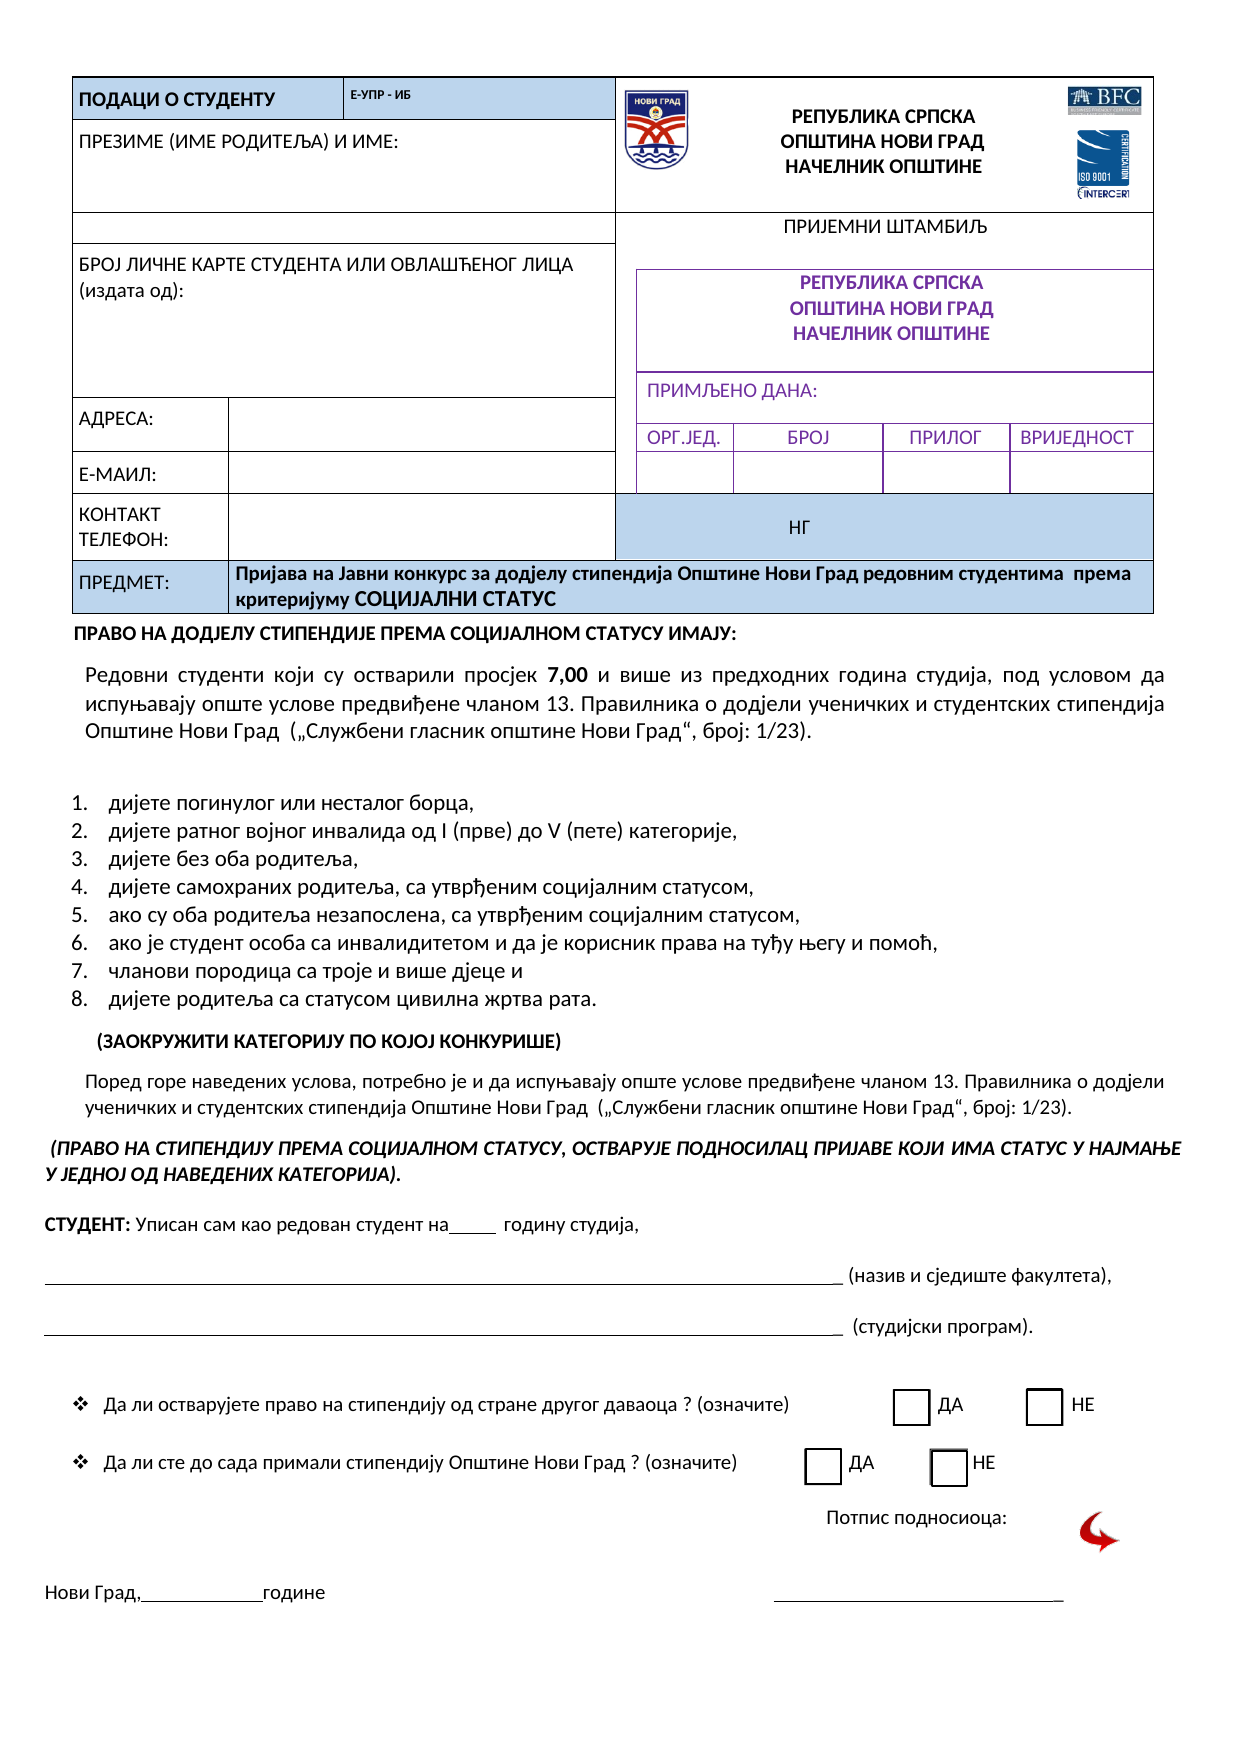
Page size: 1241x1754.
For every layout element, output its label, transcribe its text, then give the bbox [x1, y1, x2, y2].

text Потпис подносиоца: [33, 1506, 1007, 1529]
table_cell РЕПУБЛИКА СРПСКА ОПШТИНА НОВИ ГРАД НАЧЕЛНИК ОПШТИНЕ [637, 270, 1153, 371]
text _ (назив и сједиште факултета), [44, 1262, 1192, 1288]
table_header ПОДАЦИ О СТУДЕНТУ [73, 78, 343, 119]
table_cell ОРГ.ЈЕД. [637, 424, 733, 451]
table_cell [637, 452, 733, 493]
table_cell ВРИЈЕДНОСТ [1011, 424, 1153, 451]
list дијете без оба родитеља, [71, 844, 1192, 872]
picture [1077, 1510, 1121, 1554]
table_cell ПРЕДМЕТ: [73, 561, 228, 613]
text (ЗАОКРУЖИТИ КАТЕГОРИЈУ ПО КОЈОЈ КОНКУРИШЕ) [96, 1028, 1192, 1053]
text _ (студијски програм). [44, 1313, 1192, 1339]
table_cell ПРИМЉЕНО ДАНА: [637, 373, 1153, 422]
table_cell НЕ [971, 1433, 1115, 1486]
table_cell БРОЈ [734, 424, 882, 451]
text Поред горе наведених услова, потребно је и да испуњавају опште услове предвиђене чланом 13. Правилника о додјели ученичких и студентских стипендија Општине Нови Град („Службени гласник општине Нови Град“, број: 1/23). [85, 1069, 1165, 1119]
table_header Да ли остварујете право на стипендију од стране другог даваоца ? (означите) [50, 1389, 797, 1433]
table_header ДА [798, 1389, 971, 1433]
table_cell [229, 494, 615, 559]
list дијете родитеља са статусом цивилна жртва рата. [71, 984, 1192, 1012]
list чланови породица са троје и више дјеце и [71, 956, 1192, 984]
table_cell [616, 269, 636, 493]
table_cell ПРИЛОГ [884, 424, 1009, 451]
text ПРАВО НА ДОДЈЕЛУ СТИПЕНДИЈЕ ПРЕМА СОЦИЈАЛНОМ СТАТУСУ ИМАЈУ: [33, 101, 1192, 645]
table_cell [884, 452, 1009, 493]
table_cell [1011, 452, 1153, 493]
table_cell БРОЈ ЛИЧНЕ КАРТЕ СТУДЕНТА ИЛИ ОВЛАШЋЕНОГ ЛИЦА (издата од): [73, 244, 615, 397]
picture [1066, 85, 1141, 114]
table_cell Да ли сте до сада примали стипендију Општине Нови Град ? (означите) [50, 1433, 797, 1486]
text СТУДЕНТ: Уписан сам као редован студент на годину студија, [44, 1211, 1192, 1237]
table_cell Пријава на Јавни конкурс за додјелу стипендија Општине Нови Град редовним студентима према критеријуму СОЦИЈАЛНИ СТАТУС [229, 561, 1153, 613]
list дијете ратног војног инвалида од I (прве) до V (пете) категорије, [71, 816, 1192, 844]
table_cell КОНТАКТ ТЕЛЕФОН: [73, 494, 228, 559]
table_cell [229, 398, 615, 451]
table_cell ПРИЈЕМНИ ШТАМБИЉ [616, 213, 1153, 268]
table_cell ДА [798, 1433, 971, 1486]
table_header Е-УПР - ИБ [344, 78, 615, 119]
list ако је студент особa са инвалидитетом и да је корисник права на туђу његу и помоћ, [71, 928, 1192, 956]
table_cell ПРЕЗИМЕ (ИМЕ РОДИТЕЉА) И ИМЕ: [73, 120, 615, 212]
list ако су оба родитеља незапослена, са утврђеним социјалним статусом, [71, 900, 1192, 928]
table_header РЕПУБЛИКА СРПСКА ОПШТИНА НОВИ ГРАД НАЧЕЛНИК ОПШТИНЕ [616, 78, 1153, 212]
text (ПРАВО НА СТИПЕНДИЈУ ПРЕМА СОЦИЈАЛНОМ СТАТУСУ, ОСТВАРУЈЕ ПОДНОСИЛАЦ ПРИЈАВЕ КОЈИ ИМА СТАТУС У НАЈМАЊЕ У ЈЕДНОЈ ОД НАВЕДЕНИХ КАТЕГОРИЈА). [44, 1135, 1181, 1186]
table_header НЕ [971, 1389, 1115, 1433]
picture [1075, 130, 1129, 197]
table_cell [229, 452, 615, 493]
table_cell АДРЕСА: [73, 398, 228, 451]
table_cell Е-МАИЛ: [73, 452, 228, 493]
table_cell [73, 213, 615, 243]
table_cell НГ [616, 494, 1153, 559]
text Нови Град, године _ [44, 1579, 1192, 1604]
text Редовни студенти који су остварили просјек 7,00 и више из предходних година студија, под условом да испуњавају опште услове предвиђене чланом 13. Правилника о додјели ученичких и студентских стипендија Општине Нови Град („Службени гласник општине Нови Град“, број: 1/23). [85, 661, 1165, 745]
list дијете самохраних родитеља, са утврђеним социјалним статусом, [71, 872, 1192, 900]
list дијете погинулог или несталог борца, [71, 788, 1192, 816]
table_cell [734, 452, 882, 493]
